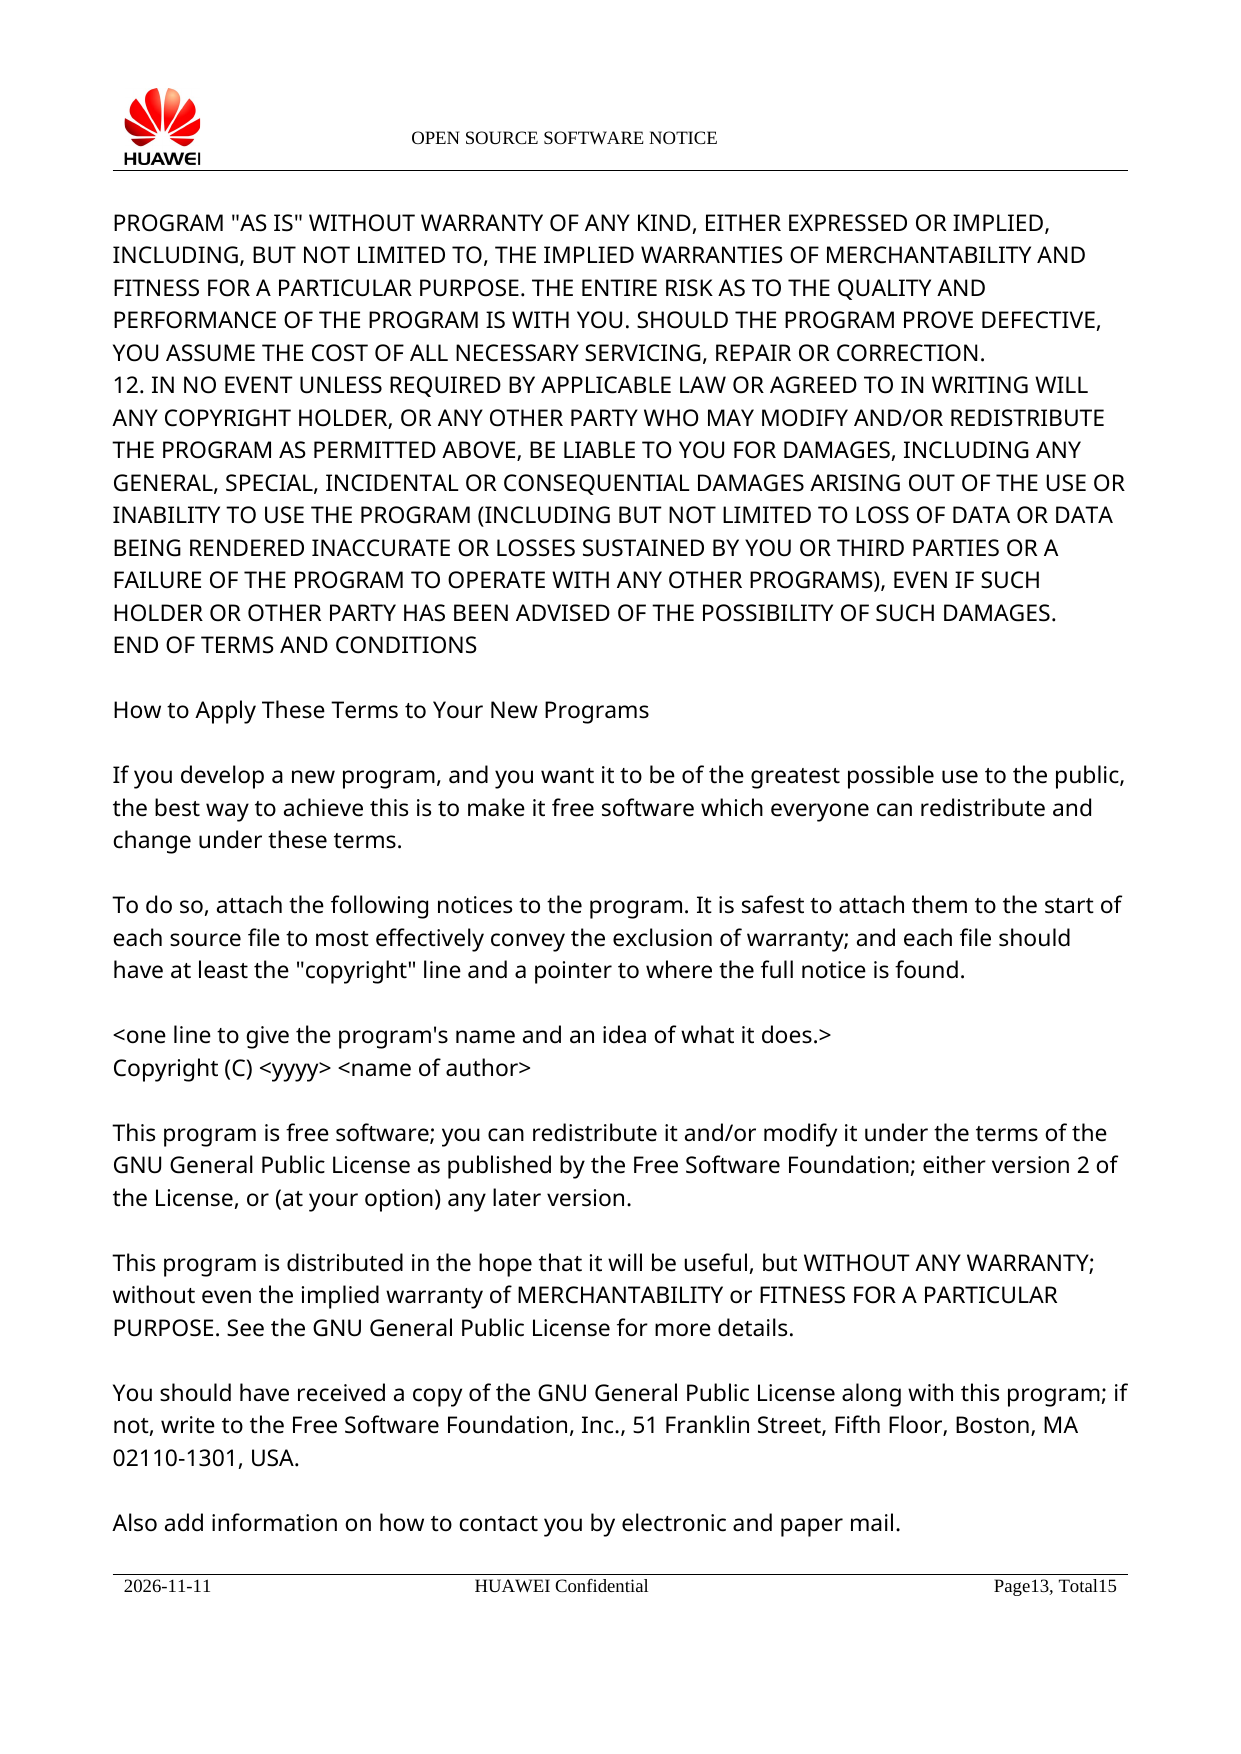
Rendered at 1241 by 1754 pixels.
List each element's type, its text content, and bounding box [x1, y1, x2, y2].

text This program is distributed in the hope that it will be useful, but WITHOUT ANY WARRANTY; without even the implied warranty of MERCHANTABILITY or FITNESS FOR A PARTICULAR PURPOSE. See the GNU General Public License for more details. [112, 1246, 1128, 1344]
text END OF TERMS AND CONDITIONS [112, 629, 1128, 661]
text If you develop a new program, and you want it to be of the greatest possible use to the public, the best way to achieve this is to make it free software which everyone can redistribute and change under these terms. [112, 759, 1128, 856]
text This program is free software; you can redistribute it and/or modify it under the terms of the GNU General Public License as published by the Free Software Foundation; either version 2 of the License, or (at your option) any later version. [112, 1116, 1128, 1214]
text <one line to give the program's name and an idea of what it does.> [112, 1019, 1128, 1051]
text How to Apply These Terms to Your New Programs [112, 694, 1128, 726]
text You should have received a copy of the GNU General Public License along with this program; if not, write to the Free Software Foundation, Inc., 51 Franklin Street, Fifth Floor, Boston, MA 02110-1301, USA. [112, 1376, 1128, 1474]
text 12. IN NO EVENT UNLESS REQUIRED BY APPLICABLE LAW OR AGREED TO IN WRITING WILL ANY COPYRIGHT HOLDER, OR ANY OTHER PARTY WHO MAY MODIFY AND/OR REDISTRIBUTE THE PROGRAM AS PERMITTED ABOVE, BE LIABLE TO YOU FOR DAMAGES, INCLUDING ANY GENERAL, SPECIAL, INCIDENTAL OR CONSEQUENTIAL DAMAGES ARISING OUT OF THE USE OR INABILITY TO USE THE PROGRAM (INCLUDING BUT NOT LIMITED TO LOSS OF DATA OR DATA BEING RENDERED INACCURATE OR LOSSES SUSTAINED BY YOU OR THIRD PARTIES OR A FAILURE OF THE PROGRAM TO OPERATE WITH ANY OTHER PROGRAMS), EVEN IF SUCH HOLDER OR OTHER PARTY HAS BEEN ADVISED OF THE POSSIBILITY OF SUCH DAMAGES. [112, 369, 1128, 629]
text To do so, attach the following notices to the program. It is safest to attach them to the start of each source file to most effectively convey the exclusion of warranty; and each file should have at least the "copyright" line and a pointer to where the full notice is found. [112, 889, 1128, 986]
picture [124, 88, 201, 165]
text Copyright (C) <yyyy> <name of author> [112, 1051, 1128, 1084]
text Also add information on how to contact you by electronic and paper mail. [112, 1506, 1128, 1539]
